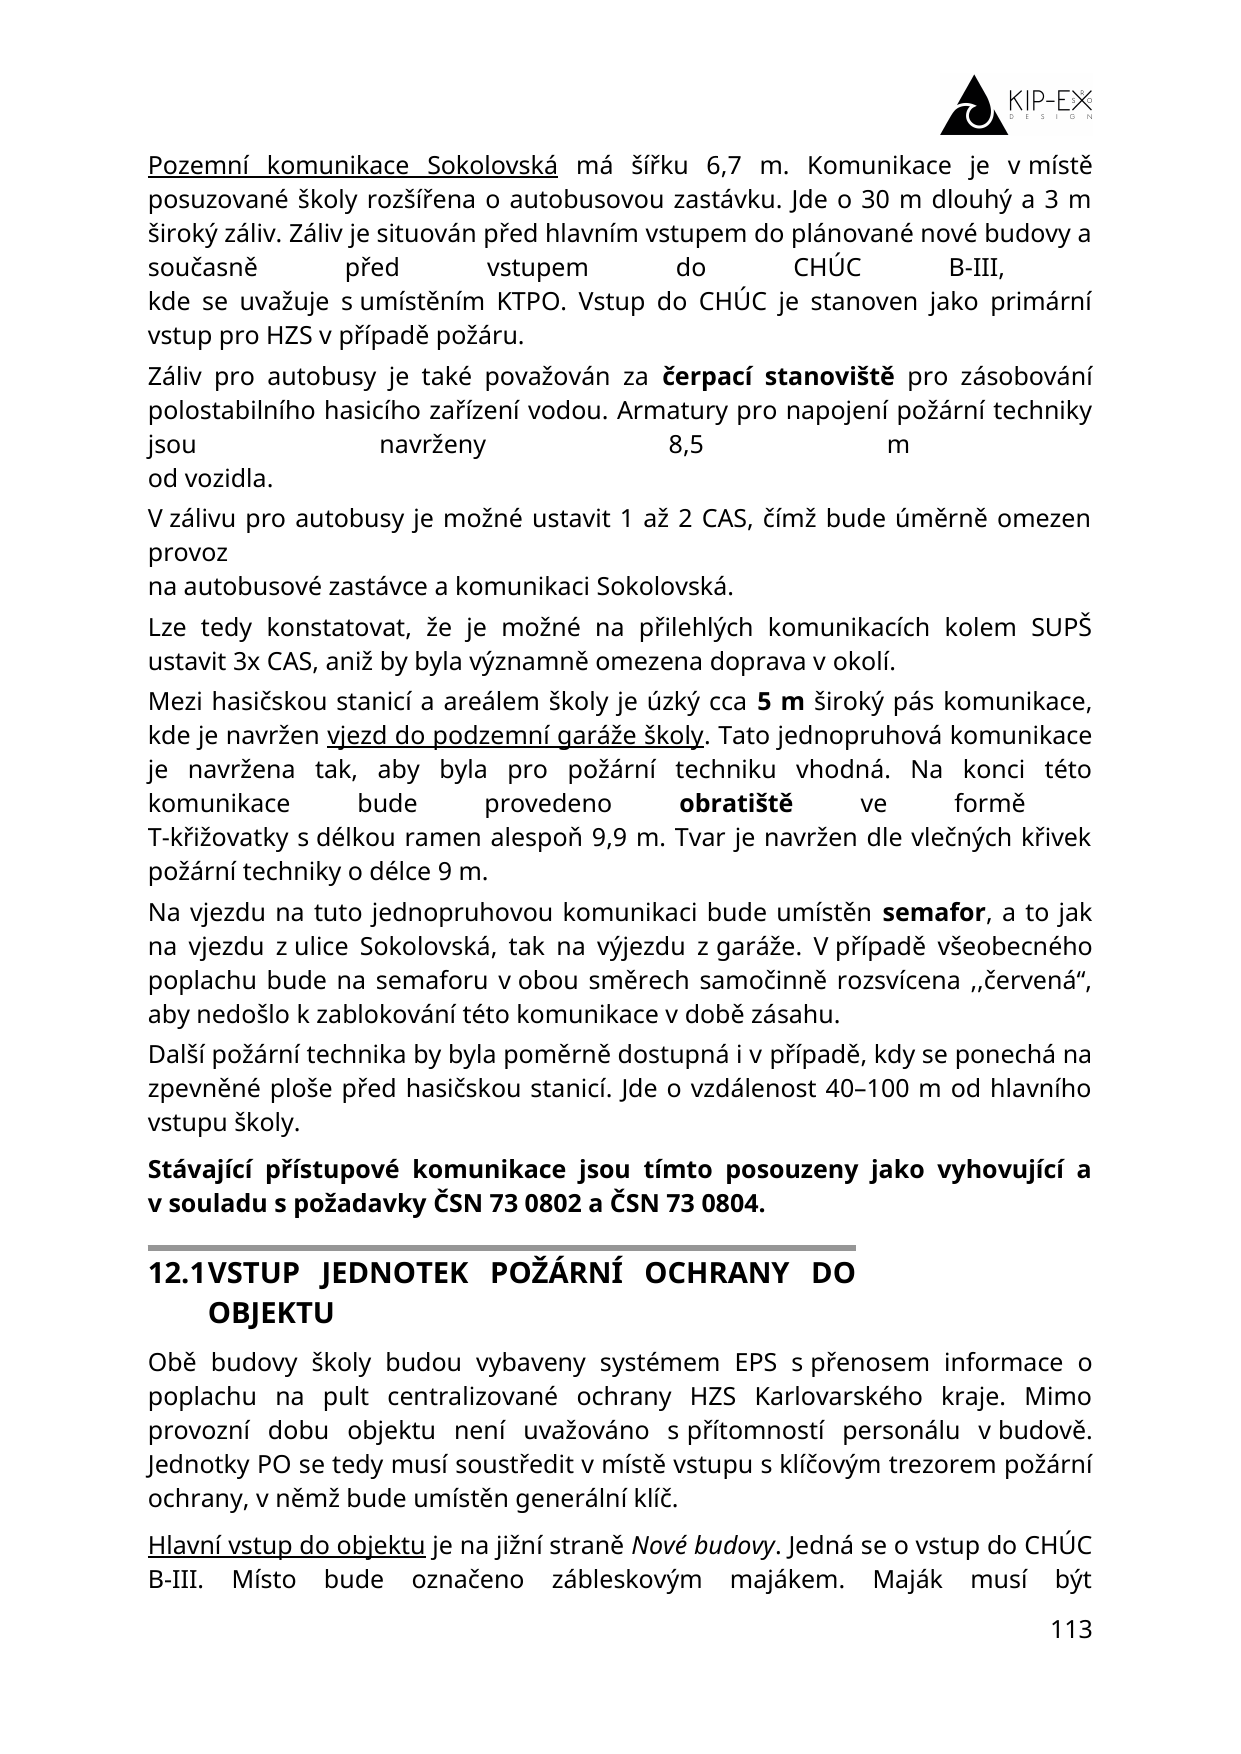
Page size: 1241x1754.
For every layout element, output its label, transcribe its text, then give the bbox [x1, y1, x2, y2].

text Mezi hasičskou stanicí a areálem školy je úzký cca 5 m široký pás komunikace, kde je navržen vjezd do podzemní garáže školy. Tato jednopruhová komunikace je navržena tak, aby byla pro požární techniku vhodná. Na konci této komunikace bude provedeno obratiště ve formě T-křižovatky s délkou ramen alespoň 9,9 m. Tvar je navržen dle vlečných křivek požární techniky o délce 9 m. [148, 683, 1093, 888]
subtitle VSTUP JEDNOTEK POŽÁRNÍ OCHRANY DO OBJEKTU [148, 1251, 856, 1332]
text Lze tedy konstatovat, že je možné na přilehlých komunikacích kolem SUPŠ ustavit 3x CAS, aniž by byla významně omezena doprava v okolí. [148, 609, 1093, 677]
text V zálivu pro autobusy je možné ustavit 1 až 2 CAS, čímž bude úměrně omezen provoz na autobusové zastávce a komunikaci Sokolovská. [148, 501, 1093, 603]
text Obě budovy školy budou vybaveny systémem EPS s přenosem informace o poplachu na pult centralizované ochrany HZS Karlovarského kraje. Mimo provozní dobu objektu není uvažováno s přítomností personálu v budově. Jednotky PO se tedy musí soustředit v místě vstupu s klíčovým trezorem požární ochrany, v němž bude umístěn generální klíč. [148, 1345, 1093, 1515]
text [148, 1527, 1093, 1596]
text Další požární technika by byla poměrně dostupná i v případě, kdy se ponechá na zpevněné ploše před hasičskou stanicí. Jde o vzdálenost 40–100 m od hlavního vstupu školy. [148, 1037, 1093, 1139]
text Pozemní komunikace Sokolovská má šířku 6,7 m. Komunikace je v místě posuzované školy rozšířena o autobusovou zastávku. Jde o 30 m dlouhý a 3 m široký záliv. Záliv je situován před hlavním vstupem do plánované nové budovy a současně před vstupem do CHÚC B-III, kde se uvažuje s umístěním KTPO. Vstup do CHÚC je stanoven jako primární vstup pro HZS v případě požáru. [148, 148, 1093, 352]
text Stávající přístupové komunikace jsou tímto posouzeny jako vyhovující a v souladu s požadavky ČSN 73 0802 a ČSN 73 0804. [148, 1151, 1093, 1219]
text Záliv pro autobusy je také považován za čerpací stanoviště pro zásobování polostabilního hasicího zařízení vodou. Armatury pro napojení požární techniky jsou navrženy 8,5 m od vozidla. [148, 358, 1093, 494]
picture [939, 73, 1093, 136]
text Na vjezdu na tuto jednopruhovou komunikaci bude umístěn semafor, a to jak na vjezdu z ulice Sokolovská, tak na výjezdu z garáže. V případě všeobecného poplachu bude na semaforu v obou směrech samočinně rozsvícena ,,červená“, aby nedošlo k zablokování této komunikace v době zásahu. [148, 894, 1093, 1030]
